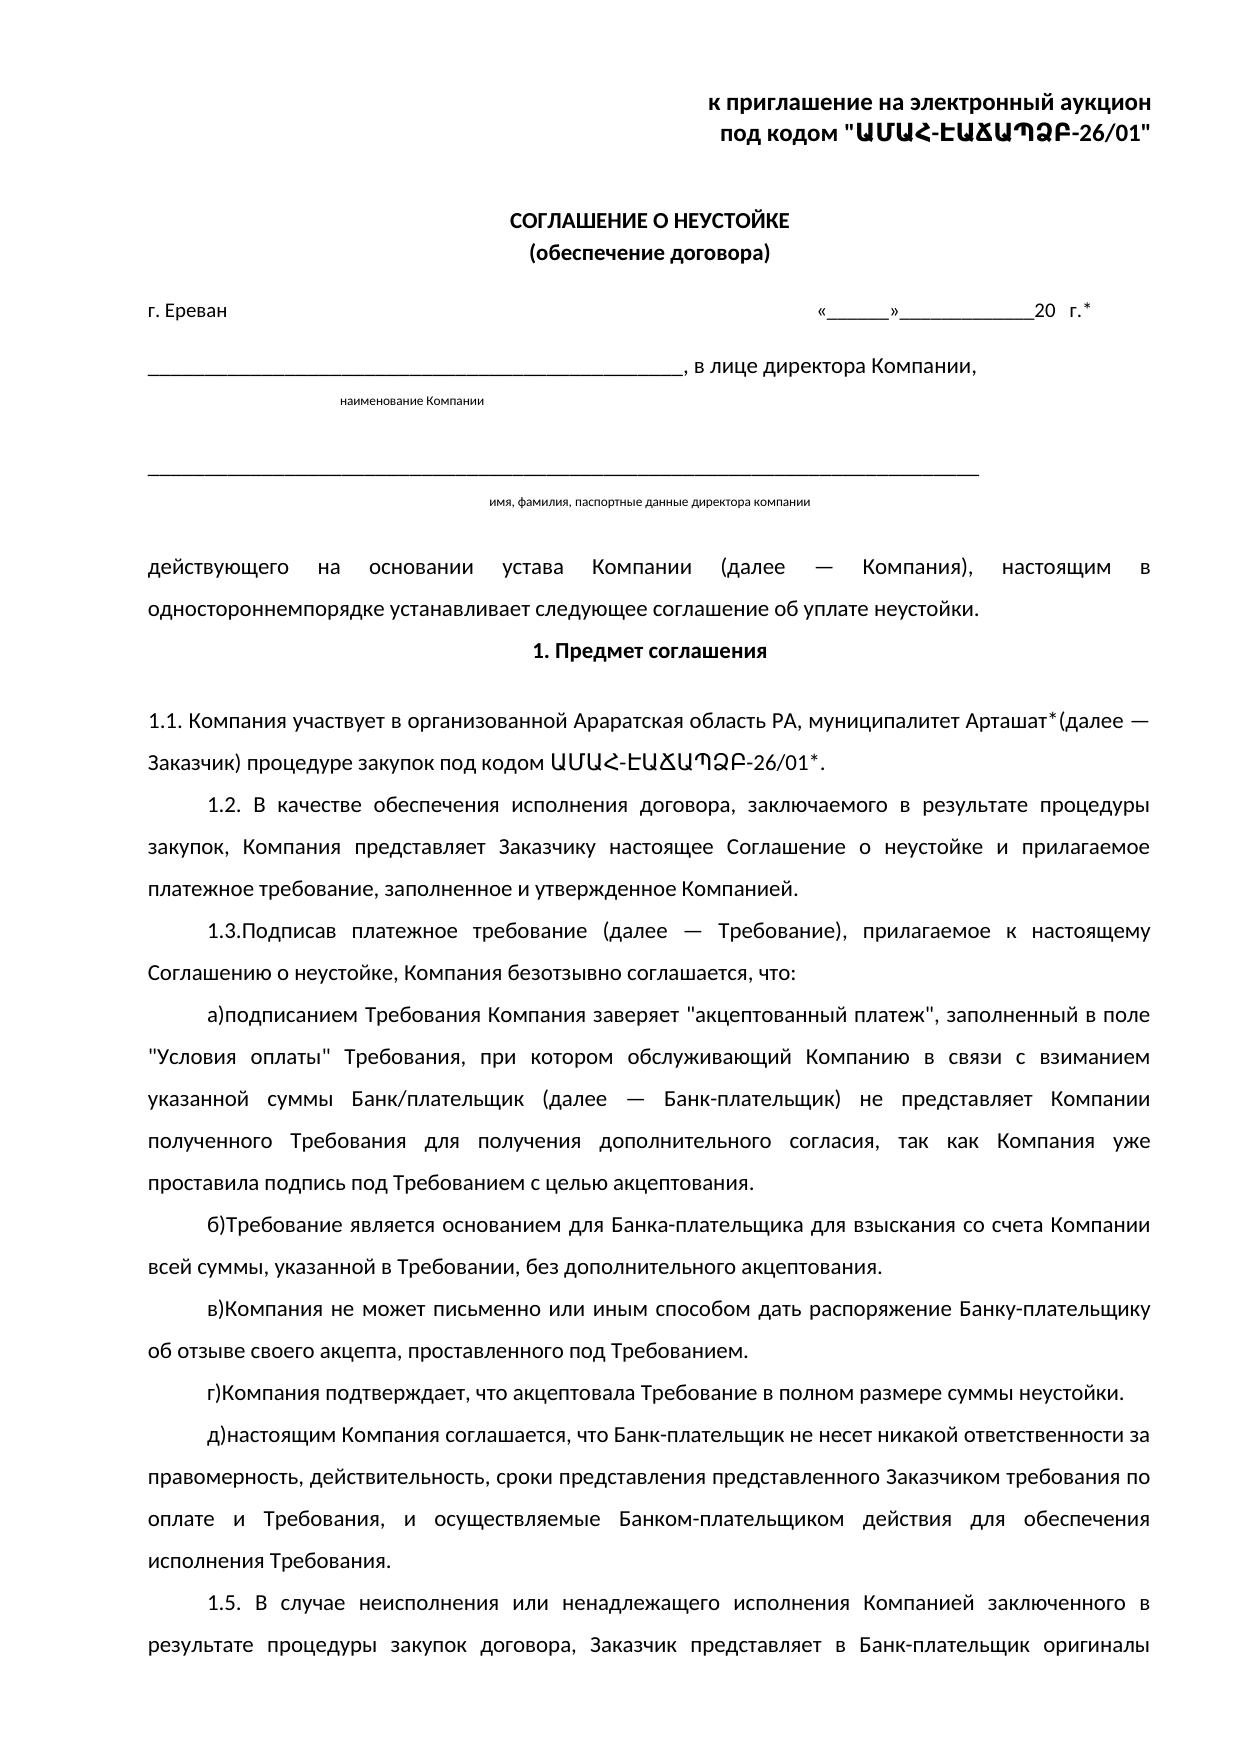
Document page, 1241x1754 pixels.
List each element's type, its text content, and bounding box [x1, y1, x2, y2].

text наименование Компании [340, 393, 1152, 421]
text 1.3.Подписав платежное требование (далее — Требование), прилагаемое к настоящему Соглашению о неустойке, Компания безотзывно соглашается, что: [148, 916, 1152, 986]
text к приглашение на электронный аукцион [177, 86, 1152, 117]
text имя, фамилия, паспортные данные директора компании [148, 494, 1152, 522]
text _______________________________________________, в лице директора Компании, [148, 351, 1152, 379]
text 1.1. Компания участвует в организованной Араратская область РА, муниципалитет Арташат*(далее — Заказчик) процедуре закупок под кодом ԱՄԱՀ-ԷԱՃԱՊՁԲ-26/01*. [148, 706, 1152, 776]
table_header г. Ереван [136, 297, 635, 351]
text в)Компания не может письменно или иным способом дать распоряжение Банку-плательщику об отзыве своего акцепта, проставленного под Требованием. [148, 1294, 1152, 1364]
text под кодом "ԱՄԱՀ-ԷԱՃԱՊՁԲ-26/01" [148, 117, 1152, 147]
table_header «______»_____________20 г.* [635, 297, 1104, 351]
text (обеспечение договора) [148, 238, 1152, 266]
text действующего на основании устава Компании (далее — Компания), настоящим в одностороннемпорядке устанавливает следующее соглашение об уплате неустойки. [148, 552, 1152, 622]
text 1. Предмет соглашения [148, 636, 1152, 664]
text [148, 1588, 1152, 1658]
text СОГЛАШЕНИЕ О НЕУСТОЙКЕ [148, 206, 1152, 234]
text 1.2. В качестве обеспечения исполнения договора, заключаемого в результате процедуры закупок, Компания представляет Заказчику настоящее Соглашение о неустойке и прилагаемое платежное требование, заполненное и утвержденное Компанией. [148, 790, 1152, 902]
text _________________________________________________________________________ [148, 452, 1152, 480]
text г)Компания подтверждает, что акцептовала Требование в полном размере суммы неустойки. [148, 1378, 1152, 1406]
text а)подписанием Требования Компания заверяет "акцептованный платеж", заполненный в поле "Условия оплаты" Требования, при котором обслуживающий Компанию в связи с взиманием указанной суммы Банк/плательщик (далее — Банк-плательщик) не представляет Компании полученного Требования для получения дополнительного согласия, так как Компания уже проставила подпись под Требованием с целью акцептования. [148, 1000, 1152, 1196]
text б)Требование является основанием для Банка-плательщика для взыскания со счета Компании всей суммы, указанной в Требовании, без дополнительного акцептования. [148, 1210, 1152, 1280]
text д)настоящим Компания соглашается, что Банк-плательщик не несет никакой ответственности за правомерность, действительность, сроки представления представленного Заказчиком требования по оплате и Требования, и осуществляемые Банком-плательщиком действия для обеспечения исполнения Требования. [148, 1420, 1152, 1574]
